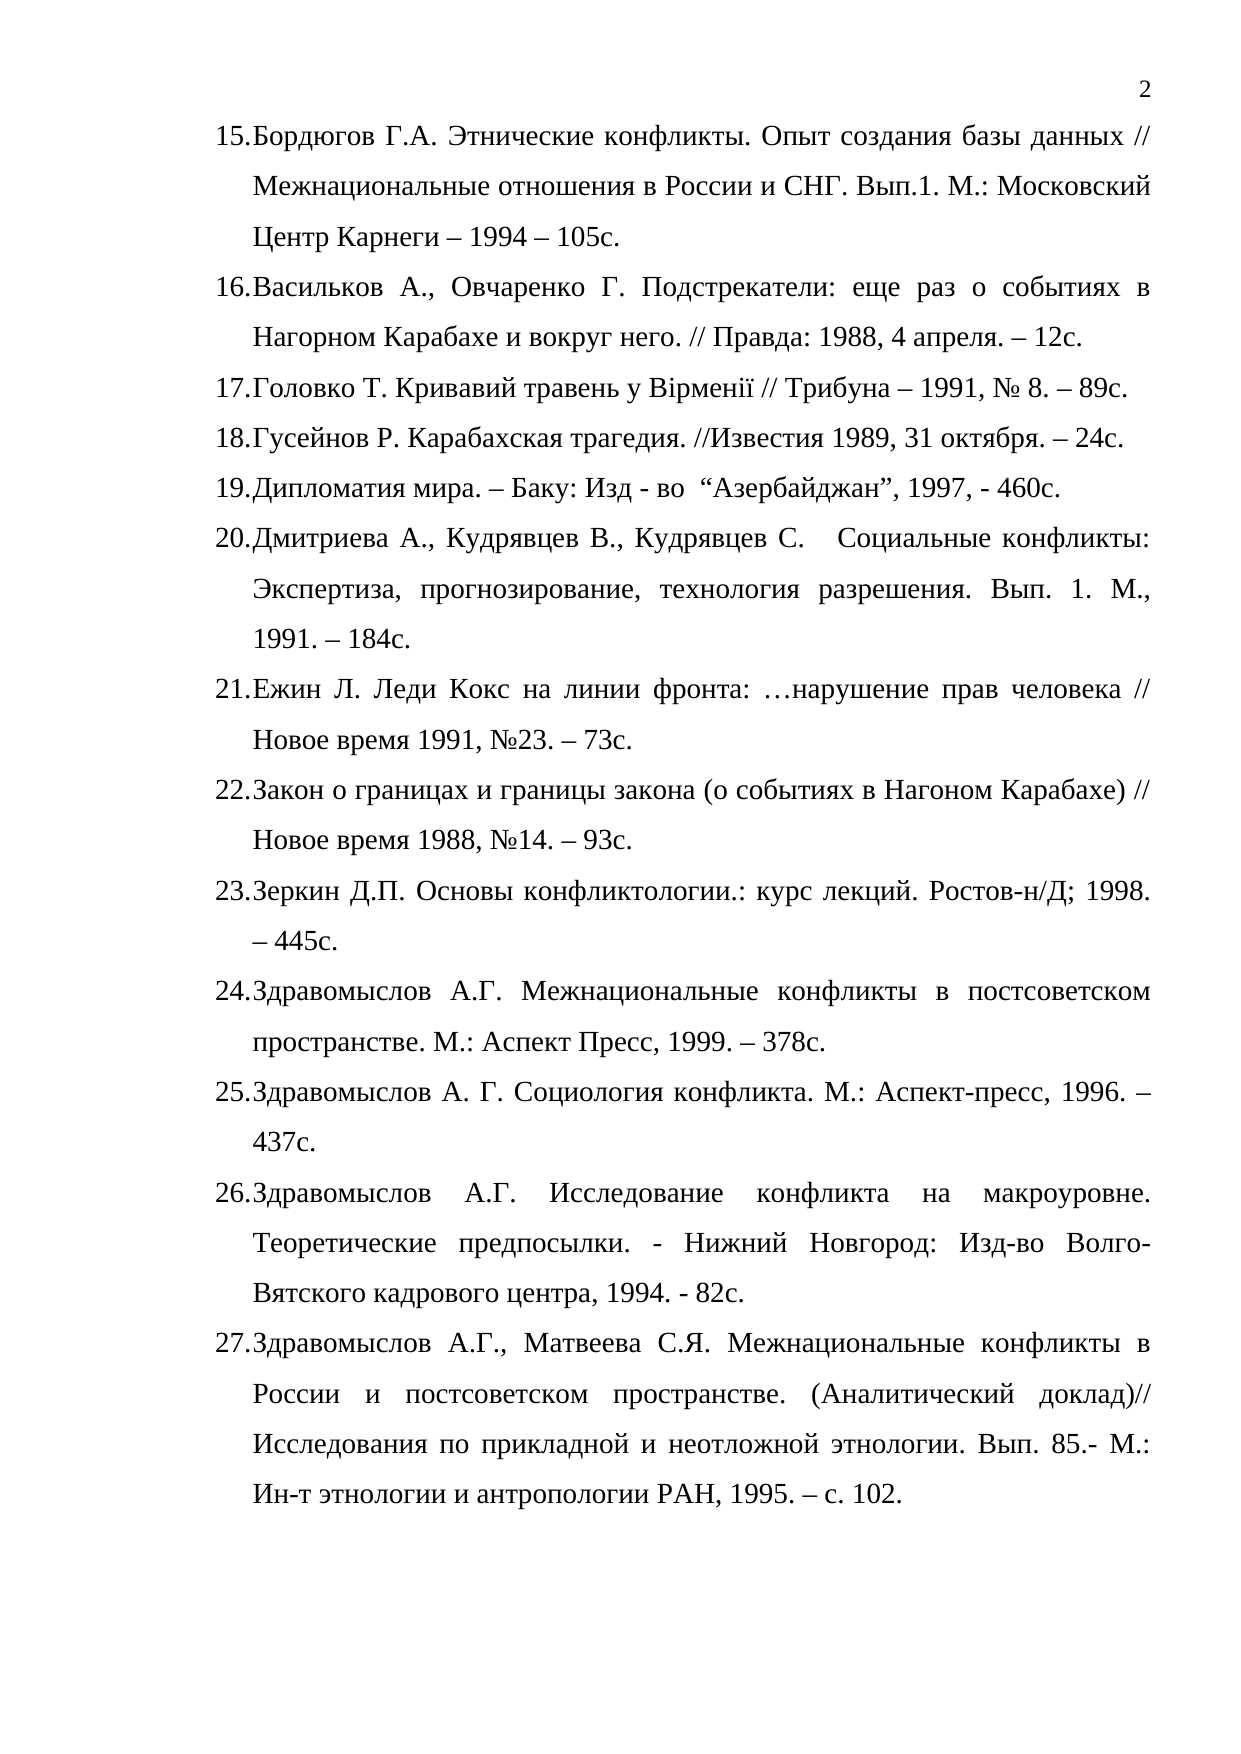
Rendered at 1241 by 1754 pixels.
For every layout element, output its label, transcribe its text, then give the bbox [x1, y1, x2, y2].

list Здравомыслов А.Г. Межнациональные конфликты в постсоветском пространстве. М.: Аспект Пресс, 1999. – 378с. [215, 973, 1152, 1057]
list Здравомыслов А.Г. Исследование конфликта на макроуровне. Теоретические предпосылки. - Нижний Новгород: Изд-во Волго-Вятского кадрового центра, 1994. - 82с. [215, 1175, 1152, 1309]
list Ежин Л. Леди Кокс на линии фронта: …нарушение прав человека // Новое время 1991, №23. – 73с. [215, 672, 1152, 755]
list Закон о границах и границы закона (о событиях в Нагоном Карабахе) // Новое время 1988, №14. – 93с. [215, 772, 1152, 856]
list Здравомыслов А.Г., Матвеева С.Я. Межнациональные конфликты в России и постсоветском пространстве. (Аналитический доклад)// Исследования по прикладной и неотложной этнологии. Вып. 85.- М.: Ин-т этнологии и антропологии РАН, 1995. – с. 102. [215, 1326, 1152, 1510]
list Дмитриева А., Кудрявцев В., Кудрявцев С. Социальные конфликты: Экспертиза, прогнозирование, технология разрешения. Вып. 1. М., 1991. – 184с. [215, 521, 1152, 655]
list Гусейнов Р. Карабахская трагедия. //Известия 1989, 31 октября. – 24с. [215, 420, 1152, 453]
list Зеркин Д.П. Основы конфликтологии.: курс лекций. Ростов-н/Д; 1998. – 445с. [215, 873, 1152, 957]
list Здравомыслов А. Г. Социология конфликта. М.: Аспект-пресс, 1996. – 437с. [215, 1074, 1152, 1158]
list Бордюгов Г.А. Этнические конфликты. Опыт создания базы данных // Межнациональные отношения в России и СНГ. Вып.1. М.: Московский Центр Карнеги – 1994 – 105c. [215, 118, 1152, 252]
list Головко Т. Кривавий травень у Вірменії // Трибуна – 1991, № 8. – 89с. [215, 370, 1152, 403]
list Васильков А., Овчаренко Г. Подстрекатели: еще раз о событиях в Нагорном Карабахе и вокруг него. // Правда: 1988, 4 апреля. – 12с. [215, 269, 1152, 353]
list Дипломатия мира. – Баку: Изд - во “Азербайджан”, 1997, - 460с. [215, 470, 1152, 504]
